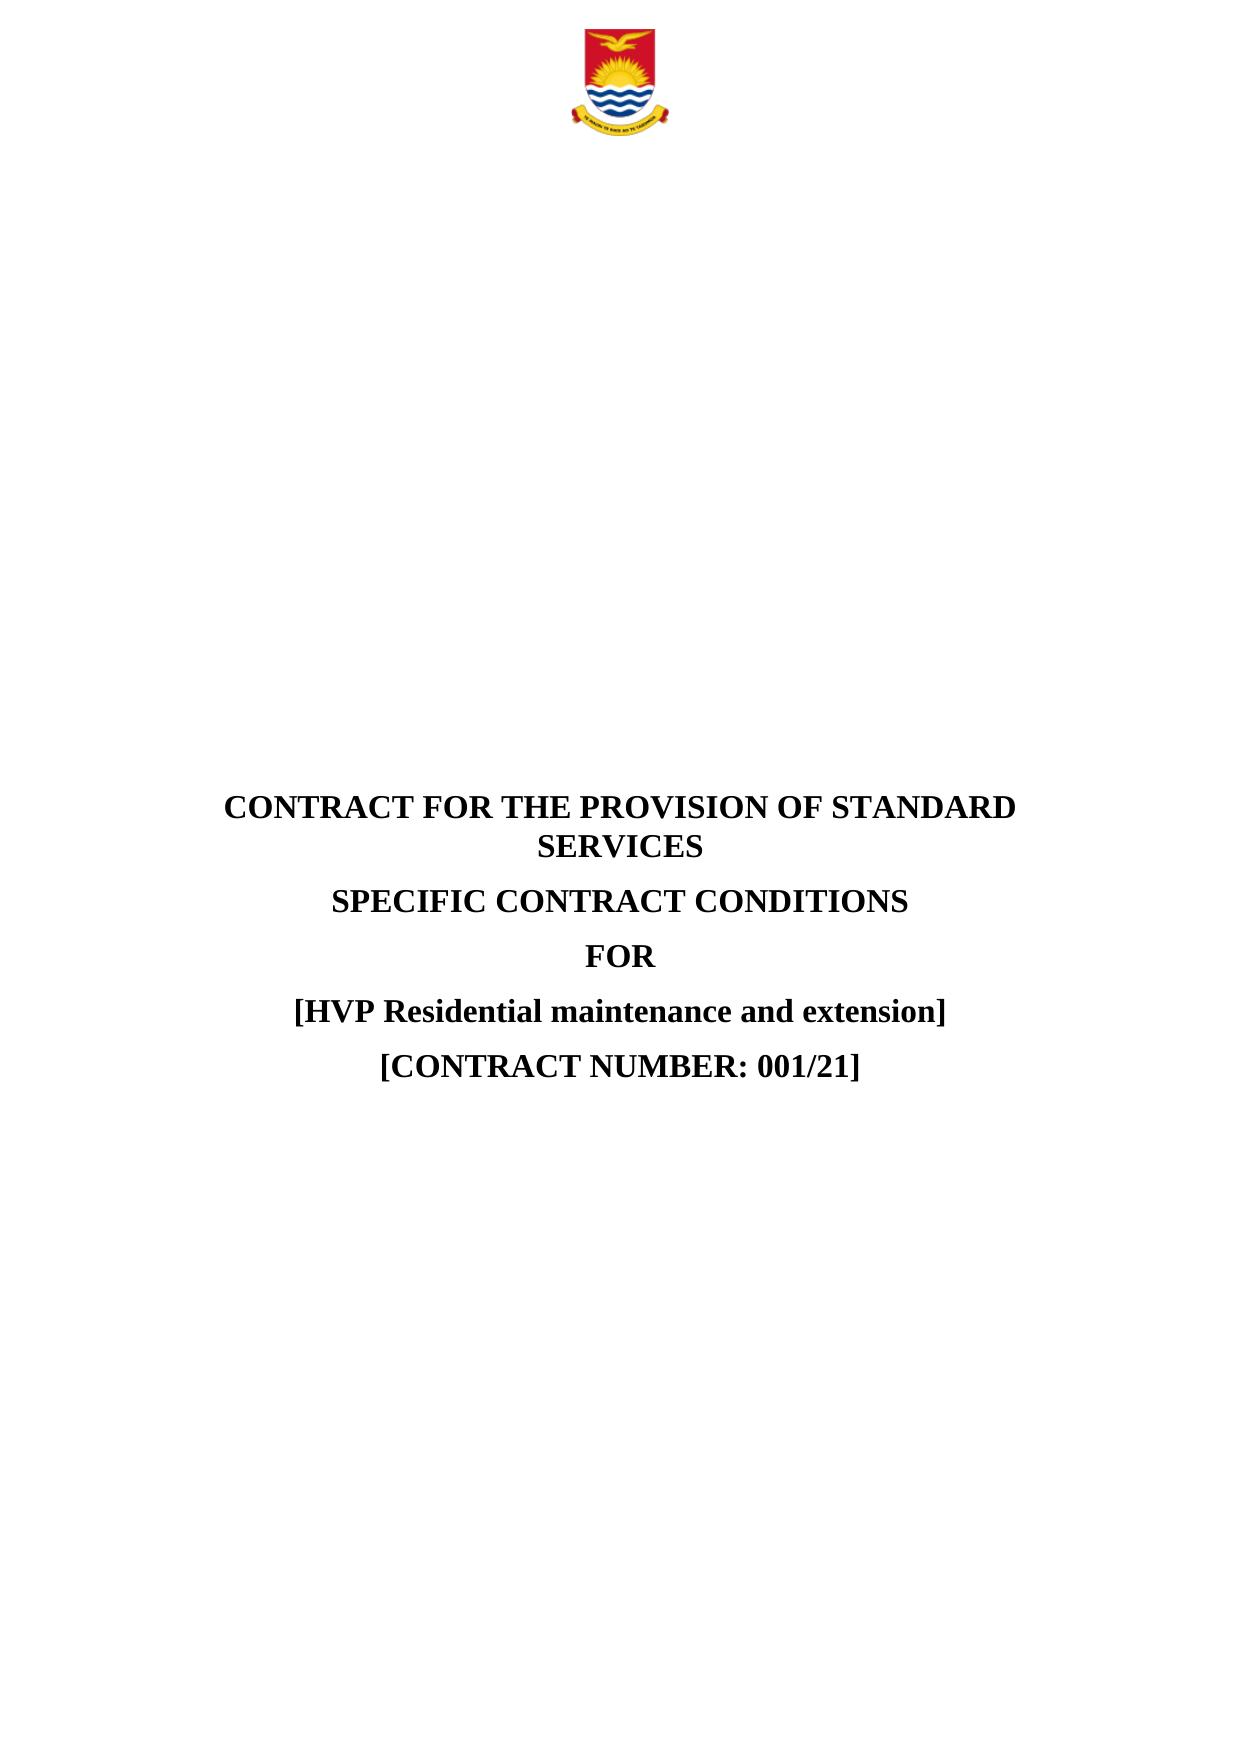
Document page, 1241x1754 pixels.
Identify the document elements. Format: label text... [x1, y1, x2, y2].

text [CONTRACT NUMBER: 001/21] [150, 1046, 1090, 1084]
text SPECIFIC CONTRACT CONDITIONS [150, 881, 1090, 919]
text [HVP Residential maintenance and extension] [150, 991, 1090, 1029]
picture [571, 29, 669, 136]
text FOR [150, 936, 1090, 974]
text CONTRACT FOR THE PROVISION OF STANDARD SERVICES [150, 787, 1090, 864]
